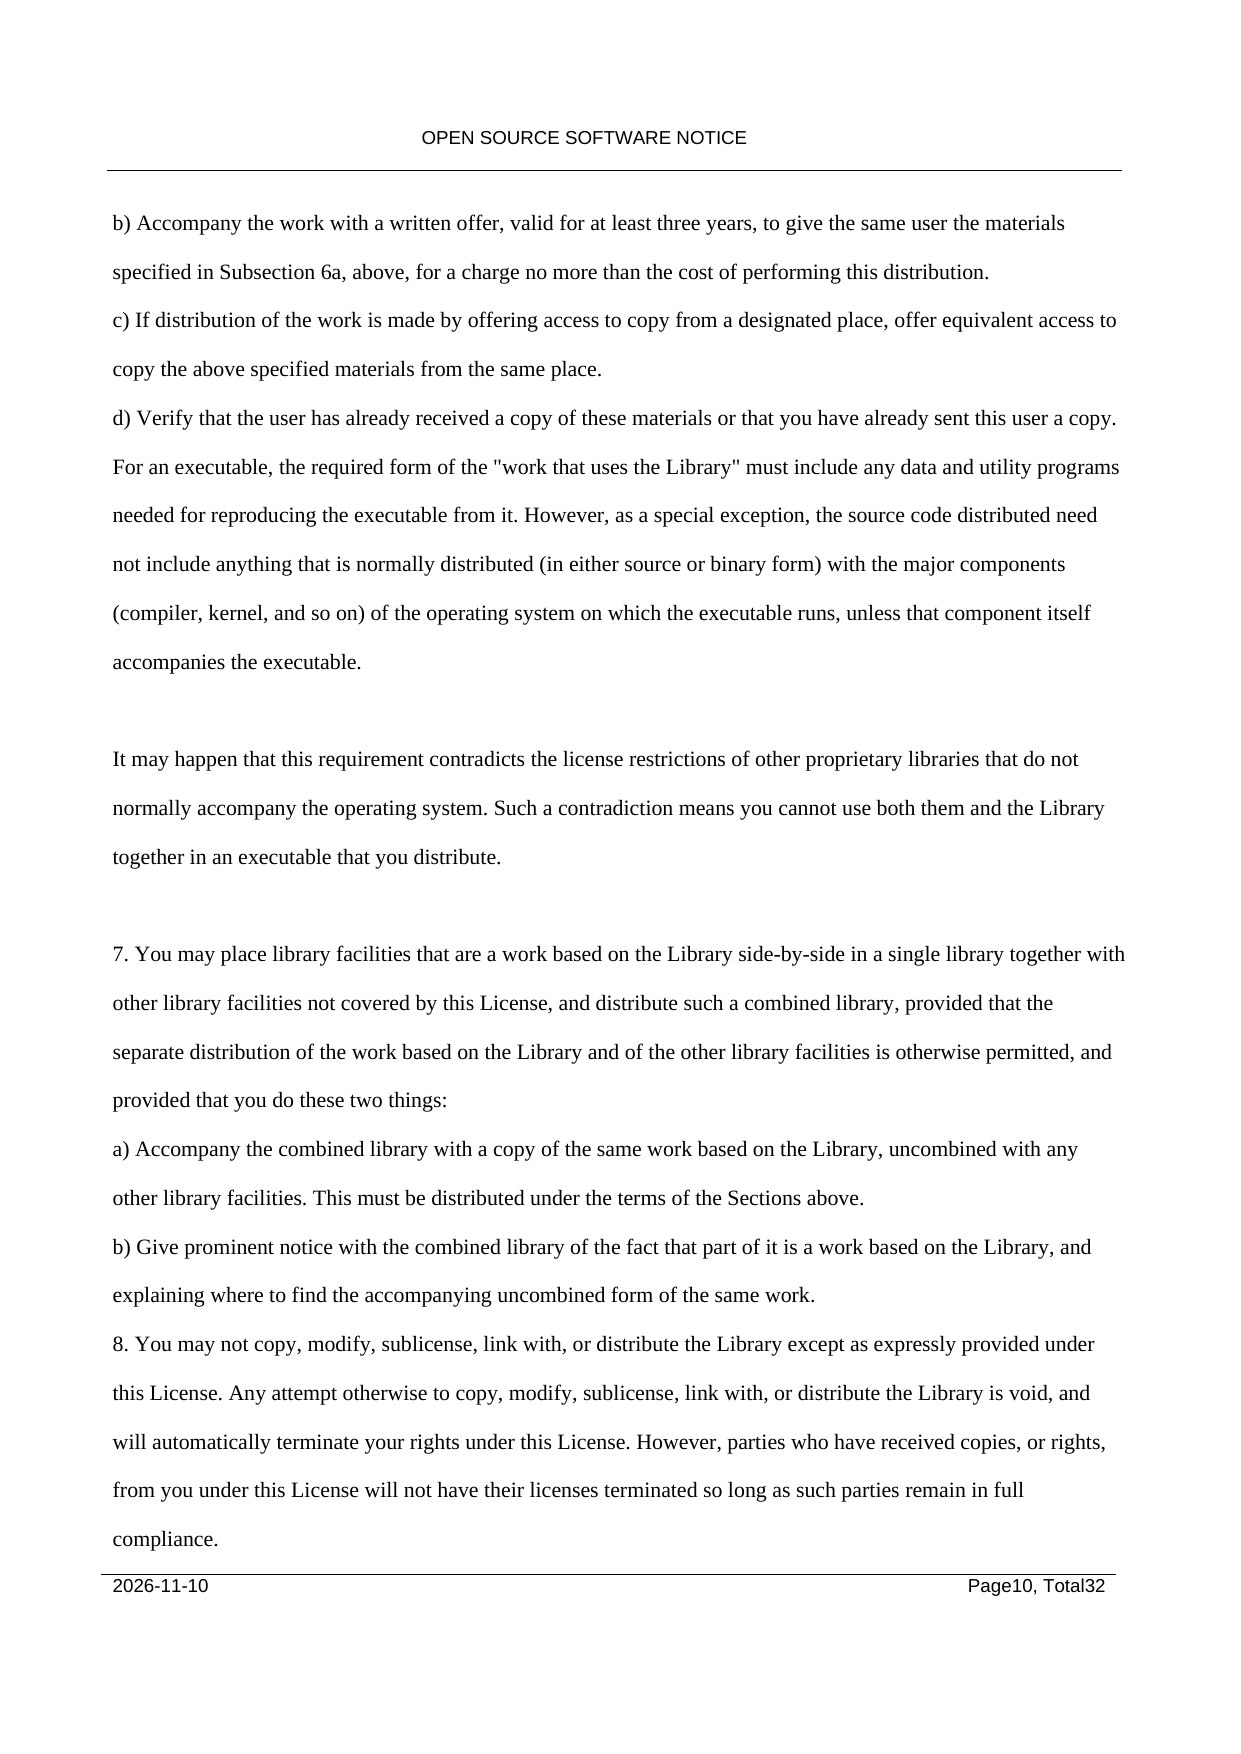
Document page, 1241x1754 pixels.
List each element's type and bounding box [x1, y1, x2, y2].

text [112, 206, 1128, 1555]
